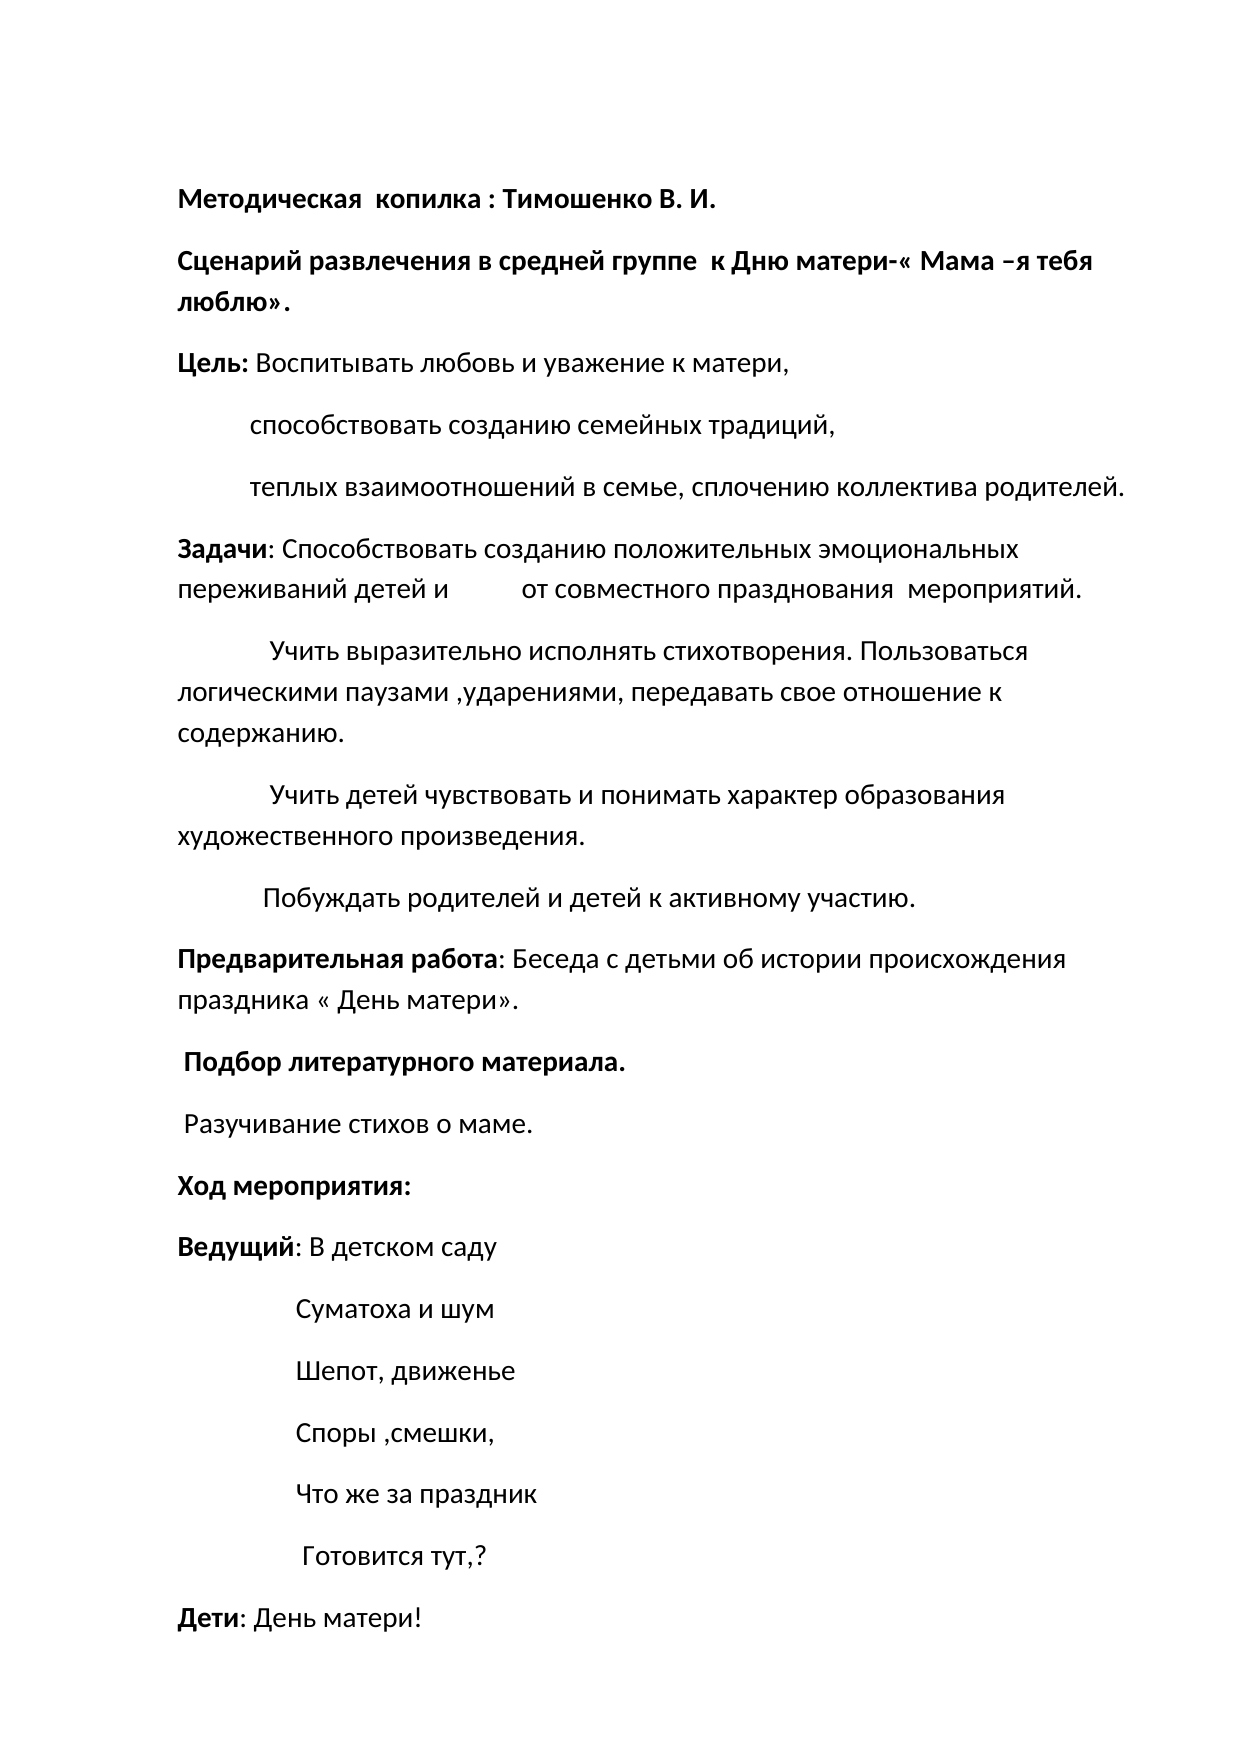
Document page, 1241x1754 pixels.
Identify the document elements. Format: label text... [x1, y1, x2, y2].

text Предварительная работа: Беседа с детьми об истории происхождения праздника « День матери». [177, 941, 1152, 1017]
text Побуждать родителей и детей к активному участию. [177, 879, 1152, 914]
text Сценарий развлечения в средней группе к Дню матери-« Мама –я тебя люблю». [177, 242, 1152, 318]
text Ведущий: В детском саду [177, 1228, 1152, 1264]
text Готовится тут,? [177, 1537, 1152, 1573]
text Шепот, движенье [177, 1352, 1152, 1388]
text Учить выразительно исполнять стихотворения. Пользоваться логическими паузами ,ударениями, передавать свое отношение к содержанию. [177, 632, 1152, 750]
text Задачи: Способствовать созданию положительных эмоциональных переживаний детей и от совместного празднования мероприятий. [177, 530, 1152, 606]
text Дети: День матери! [177, 1599, 1152, 1635]
text Подбор литературного материала. [177, 1043, 1152, 1079]
text теплых взаимоотношений в семье, сплочению коллектива родителей. [177, 468, 1152, 503]
text Споры ,смешки, [177, 1414, 1152, 1449]
text Что же за праздник [177, 1476, 1152, 1511]
text Ход мероприятия: [177, 1167, 1152, 1202]
text Методическая копилка : Тимошенко В. И. [177, 180, 1152, 216]
text Цель: Воспитывать любовь и уважение к матери, [177, 344, 1152, 380]
text Суматоха и шум [177, 1290, 1152, 1326]
text Учить детей чувствовать и понимать характер образования художественного произведения. [177, 776, 1152, 853]
text способствовать созданию семейных традиций, [177, 406, 1152, 442]
text Разучивание стихов о маме. [177, 1105, 1152, 1141]
